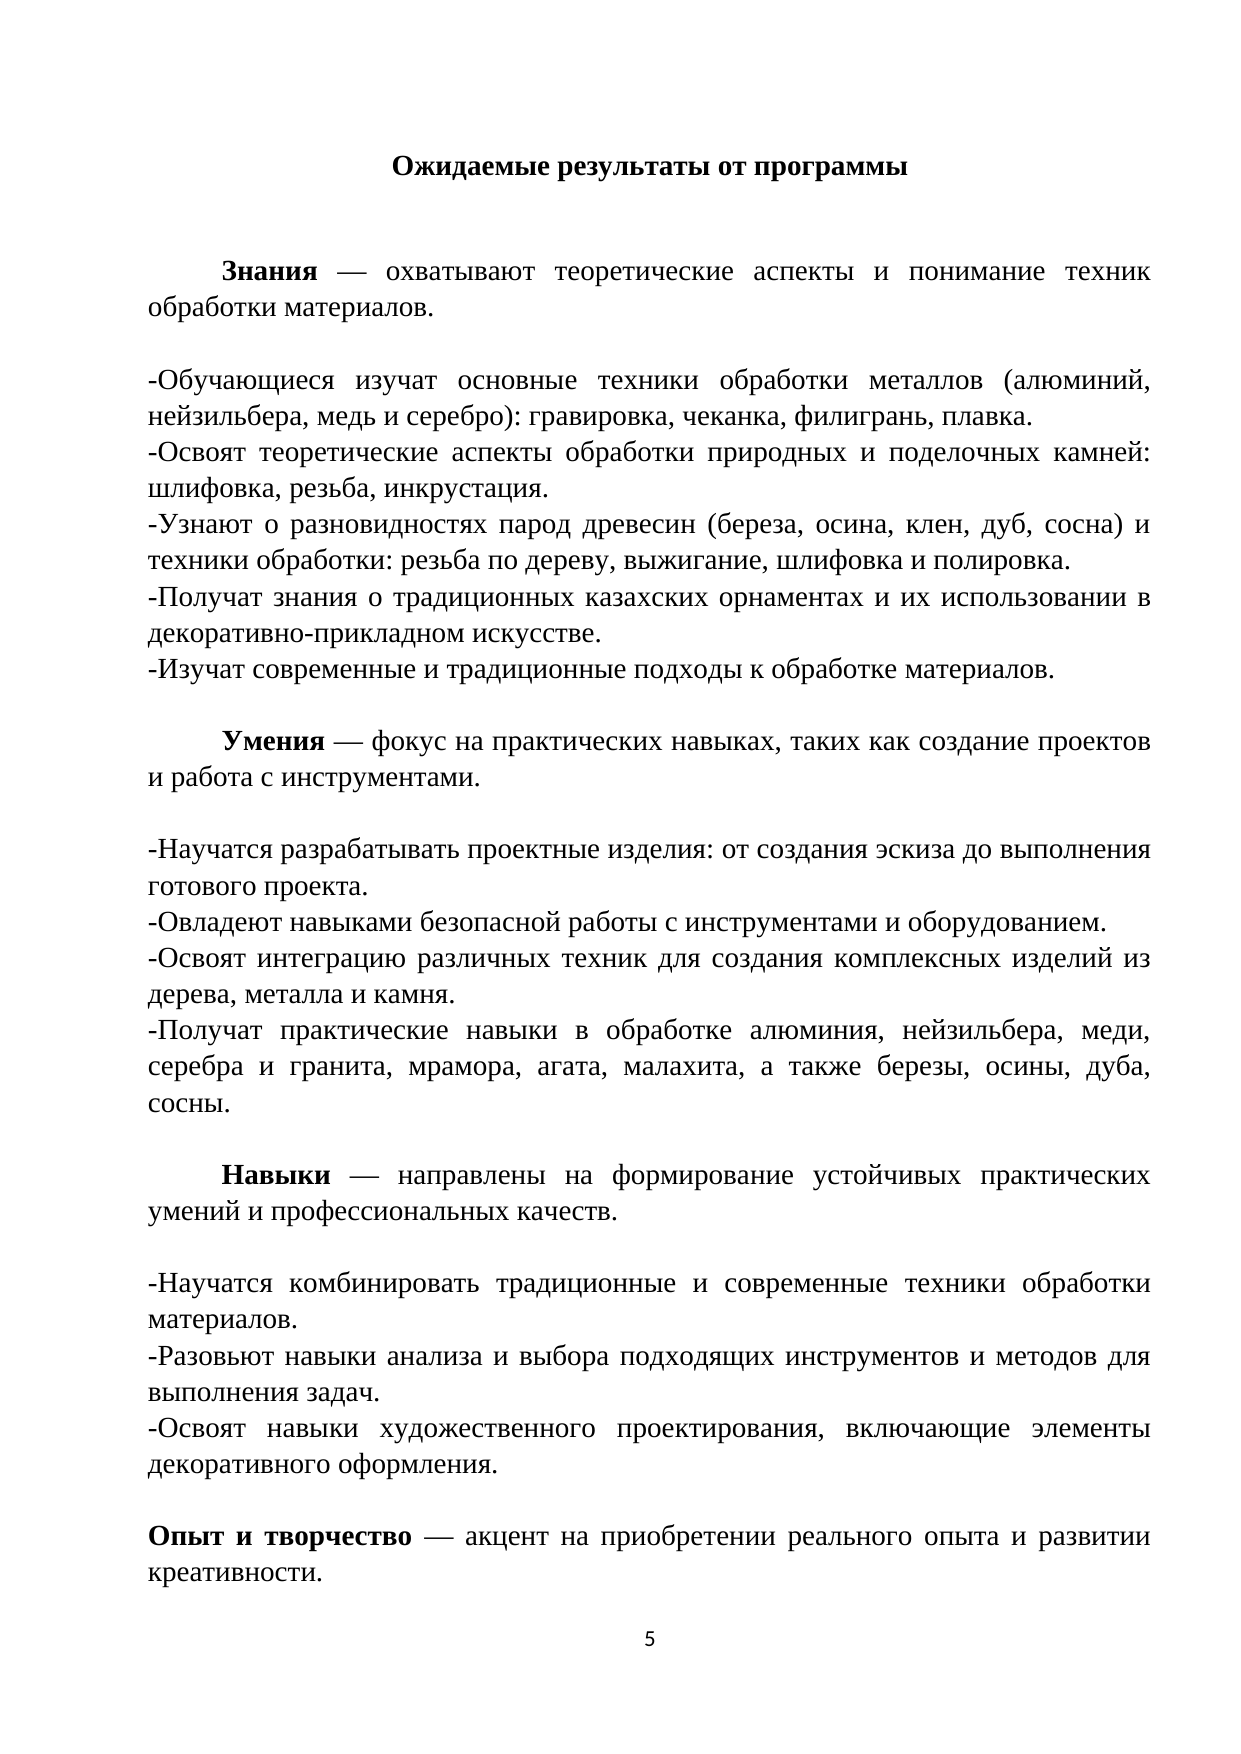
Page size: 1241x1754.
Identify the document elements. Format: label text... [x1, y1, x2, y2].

text Опыт и творчество — акцент на приобретении реального опыта и развитии креативности. [148, 1518, 1152, 1588]
text -Овладеют навыками безопасной работы с инструментами и оборудованием. [148, 904, 1152, 937]
text -Получат знания о традиционных казахских орнаментах и их использовании в декоративно-прикладном искусстве. [148, 579, 1152, 648]
text -Разовьют навыки анализа и выбора подходящих инструментов и методов для выполнения задач. [148, 1338, 1152, 1407]
text Навыки — направлены на формирование устойчивых практических умений и профессиональных качеств. [148, 1157, 1152, 1227]
text -Изучат современные и традиционные подходы к обработке материалов. [148, 651, 1152, 684]
text -Научатся разрабатывать проектные изделия: от создания эскиза до выполнения готового проекта. [148, 832, 1152, 901]
text -Получат практические навыки в обработке алюминия, нейзильбера, меди, серебра и гранита, мрамора, агата, малахита, а также березы, осины, дуба, сосны. [148, 1012, 1152, 1118]
text -Узнают о разновидностях парод древесин (береза, осина, клен, дуб, сосна) и техники обработки: резьба по дереву, выжигание, шлифовка и полировка. [148, 506, 1152, 576]
text -Научатся комбинировать традиционные и современные техники обработки материалов. [148, 1265, 1152, 1335]
text -Освоят навыки художественного проектирования, включающие элементы декоративного оформления. [148, 1410, 1152, 1480]
text -Обучающиеся изучат основные техники обработки металлов (алюминий, нейзильбера, медь и серебро): гравировка, чеканка, филигрань, плавка. [148, 362, 1152, 431]
text -Освоят интеграцию различных техник для создания комплексных изделий из дерева, металла и камня. [148, 940, 1152, 1010]
text Знания — охватывают теоретические аспекты и понимание техник обработки материалов. [148, 253, 1152, 323]
text Умения — фокус на практических навыках, таких как создание проектов и работа с инструментами. [148, 723, 1152, 793]
text Ожидаемые результаты от программы [148, 148, 1152, 181]
text -Освоят теоретические аспекты обработки природных и поделочных камней: шлифовка, резьба, инкрустация. [148, 434, 1152, 504]
